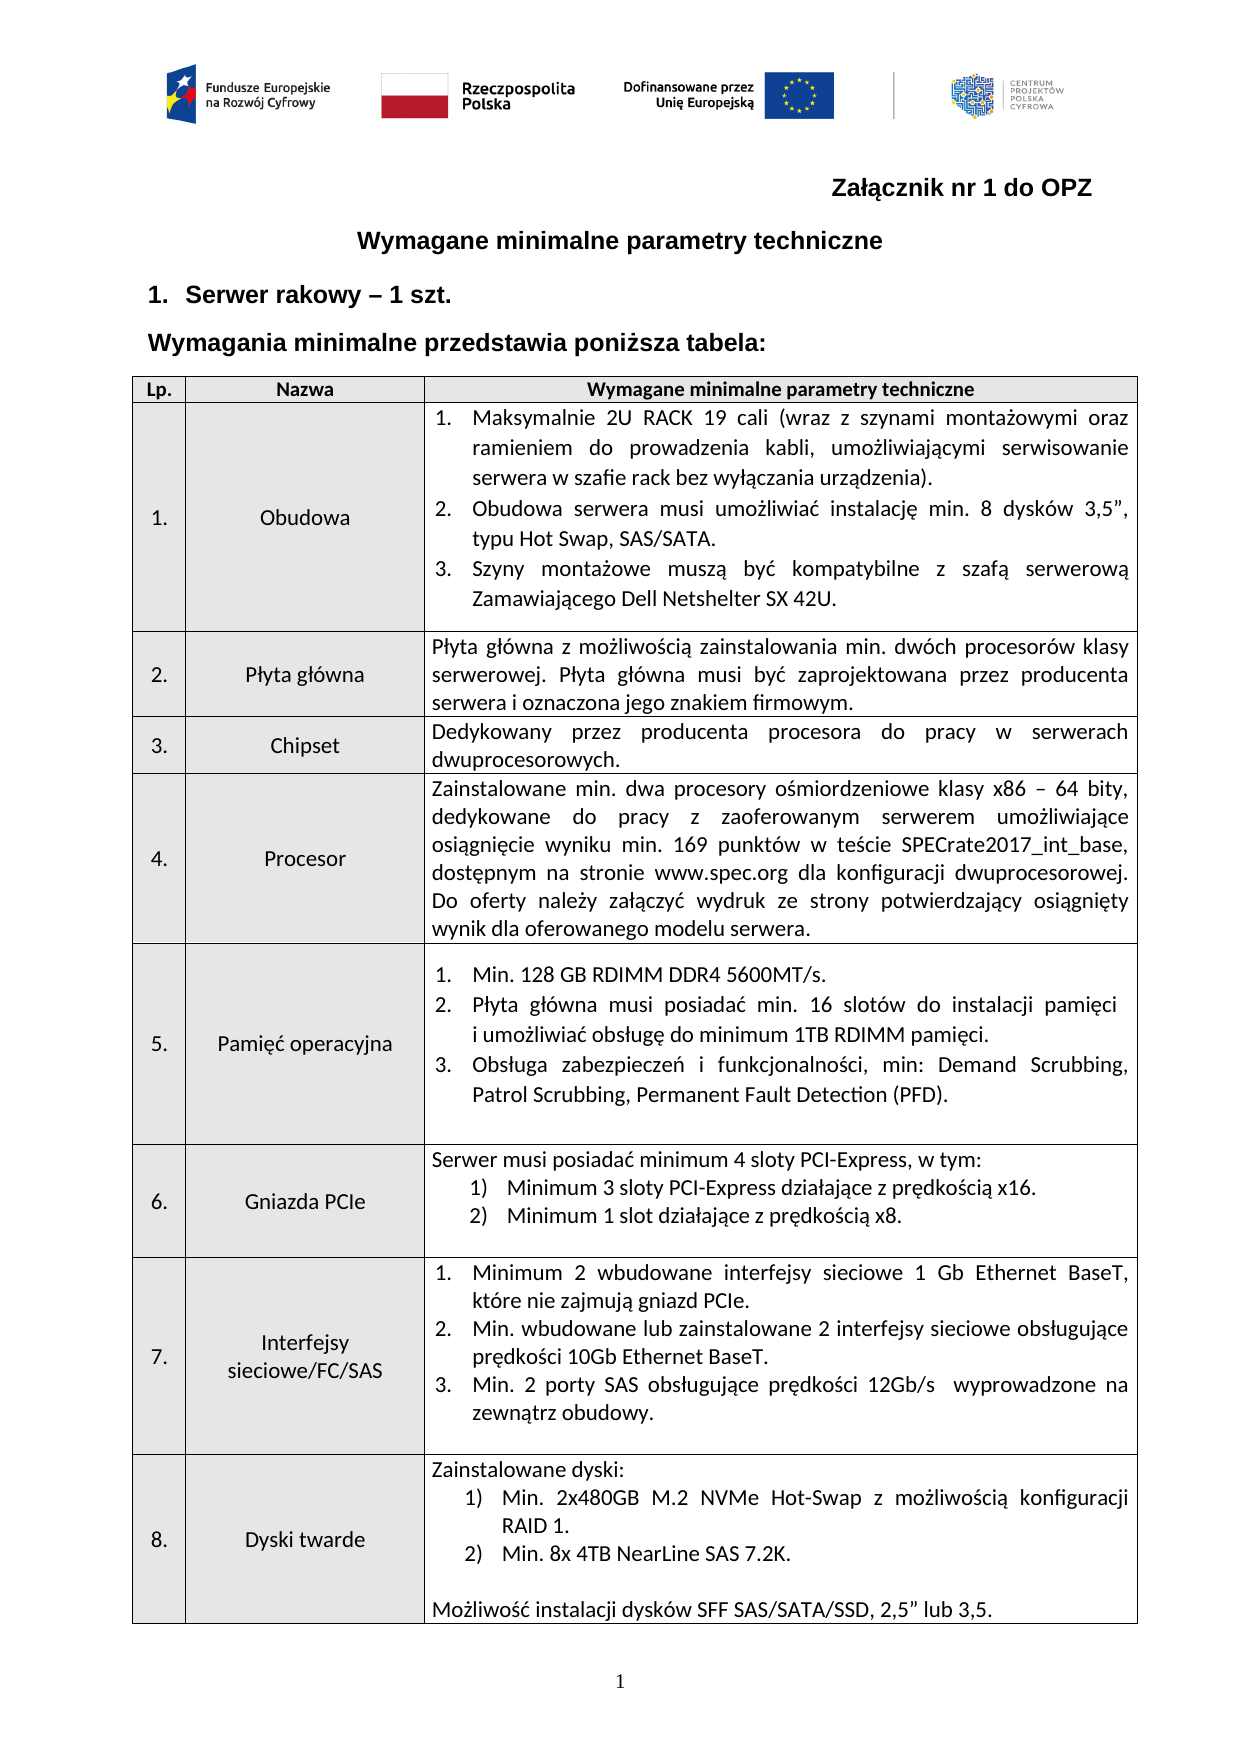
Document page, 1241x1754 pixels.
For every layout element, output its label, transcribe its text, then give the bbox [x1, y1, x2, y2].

table_cell Serwer musi posiadać minimum 4 sloty PCI-Express, w tym: Minimum 3 sloty PCI-Express działające z prędkością x16. Minimum 1 slot działające z prędkością x8. [425, 1145, 1137, 1257]
table_cell Maksymalnie 2U RACK 19 cali (wraz z szynami montażowymi oraz ramieniem do prowadzenia kabli, umożliwiającymi serwisowanie serwera w szafie rack bez wyłączania urządzenia). Obudowa serwera musi umożliwiać instalację min. 8 dysków 3,5”, typu Hot Swap, SAS/SATA. Szyny montażowe muszą być kompatybilne z szafą serwerową Zamawiającego Dell Netshelter SX 42U. [425, 403, 1137, 631]
table_cell Zainstalowane dyski: Min. 2x480GB M.2 NVMe Hot-Swap z możliwością konfiguracji RAID 1. Min. 8x 4TB NearLine SAS 7.2K. Możliwość instalacji dysków SFF SAS/SATA/SSD, 2,5” lub 3,5. [425, 1455, 1137, 1623]
table_cell Chipset [186, 717, 424, 773]
list Serwer rakowy – 1 szt. [148, 280, 1093, 309]
text Wymagania minimalne przedstawia poniższa tabela: [148, 328, 1093, 357]
table_cell Dedykowany przez producenta procesora do pracy w serwerach dwuprocesorowych. [425, 717, 1137, 773]
picture [147, 44, 1093, 143]
table_cell Płyta główna z możliwością zainstalowania min. dwóch procesorów klasy serwerowej. Płyta główna musi być zaprojektowana przez producenta serwera i oznaczona jego znakiem firmowym. [425, 632, 1137, 716]
table_cell Gniazda PCIe [186, 1145, 424, 1257]
table_header Wymagane minimalne parametry techniczne [425, 377, 1137, 402]
table_cell 7. [133, 1258, 185, 1454]
table_cell Min. 128 GB RDIMM DDR4 5600MT/s. Płyta główna musi posiadać min. 16 slotów do instalacji pamięci i umożliwiać obsługę do minimum 1TB RDIMM pamięci. Obsługa zabezpieczeń i funkcjonalności, min: Demand Scrubbing, Patrol Scrubbing, Permanent Fault Detection (PFD). [425, 944, 1137, 1144]
table_cell 4. [133, 774, 185, 942]
table_header Lp. [133, 377, 185, 402]
table_cell 3. [133, 717, 185, 773]
table_cell Płyta główna [186, 632, 424, 716]
table_header Nazwa [186, 377, 424, 402]
table_cell Zainstalowane min. dwa procesory ośmiordzeniowe klasy x86 – 64 bity, dedykowane do pracy z zaoferowanym serwerem umożliwiające osiągnięcie wyniku min. 169 punktów w teście SPECrate2017_int_base, dostępnym na stronie www.spec.org dla konfiguracji dwuprocesorowej. Do oferty należy załączyć wydruk ze strony potwierdzający osiągnięty wynik dla oferowanego modelu serwera. [425, 774, 1137, 942]
table_cell 8. [133, 1455, 185, 1623]
table_cell 5. [133, 944, 185, 1144]
table_cell 6. [133, 1145, 185, 1257]
table_cell 1. [133, 403, 185, 631]
table_cell Dyski twarde [186, 1455, 424, 1623]
text Załącznik nr 1 do OPZ [148, 173, 1093, 201]
table_cell Pamięć operacyjna [186, 944, 424, 1144]
table_cell Minimum 2 wbudowane interfejsy sieciowe 1 Gb Ethernet BaseT, które nie zajmują gniazd PCIe. Min. wbudowane lub zainstalowane 2 interfejsy sieciowe obsługujące prędkości 10Gb Ethernet BaseT. Min. 2 porty SAS obsługujące prędkości 12Gb/s wyprowadzone na zewnątrz obudowy. [425, 1258, 1137, 1454]
text Wymagane minimalne parametry techniczne [148, 226, 1093, 255]
table_cell Procesor [186, 774, 424, 942]
table_cell Interfejsy sieciowe/FC/SAS [186, 1258, 424, 1454]
table_cell 2. [133, 632, 185, 716]
table_cell Obudowa [186, 403, 424, 631]
